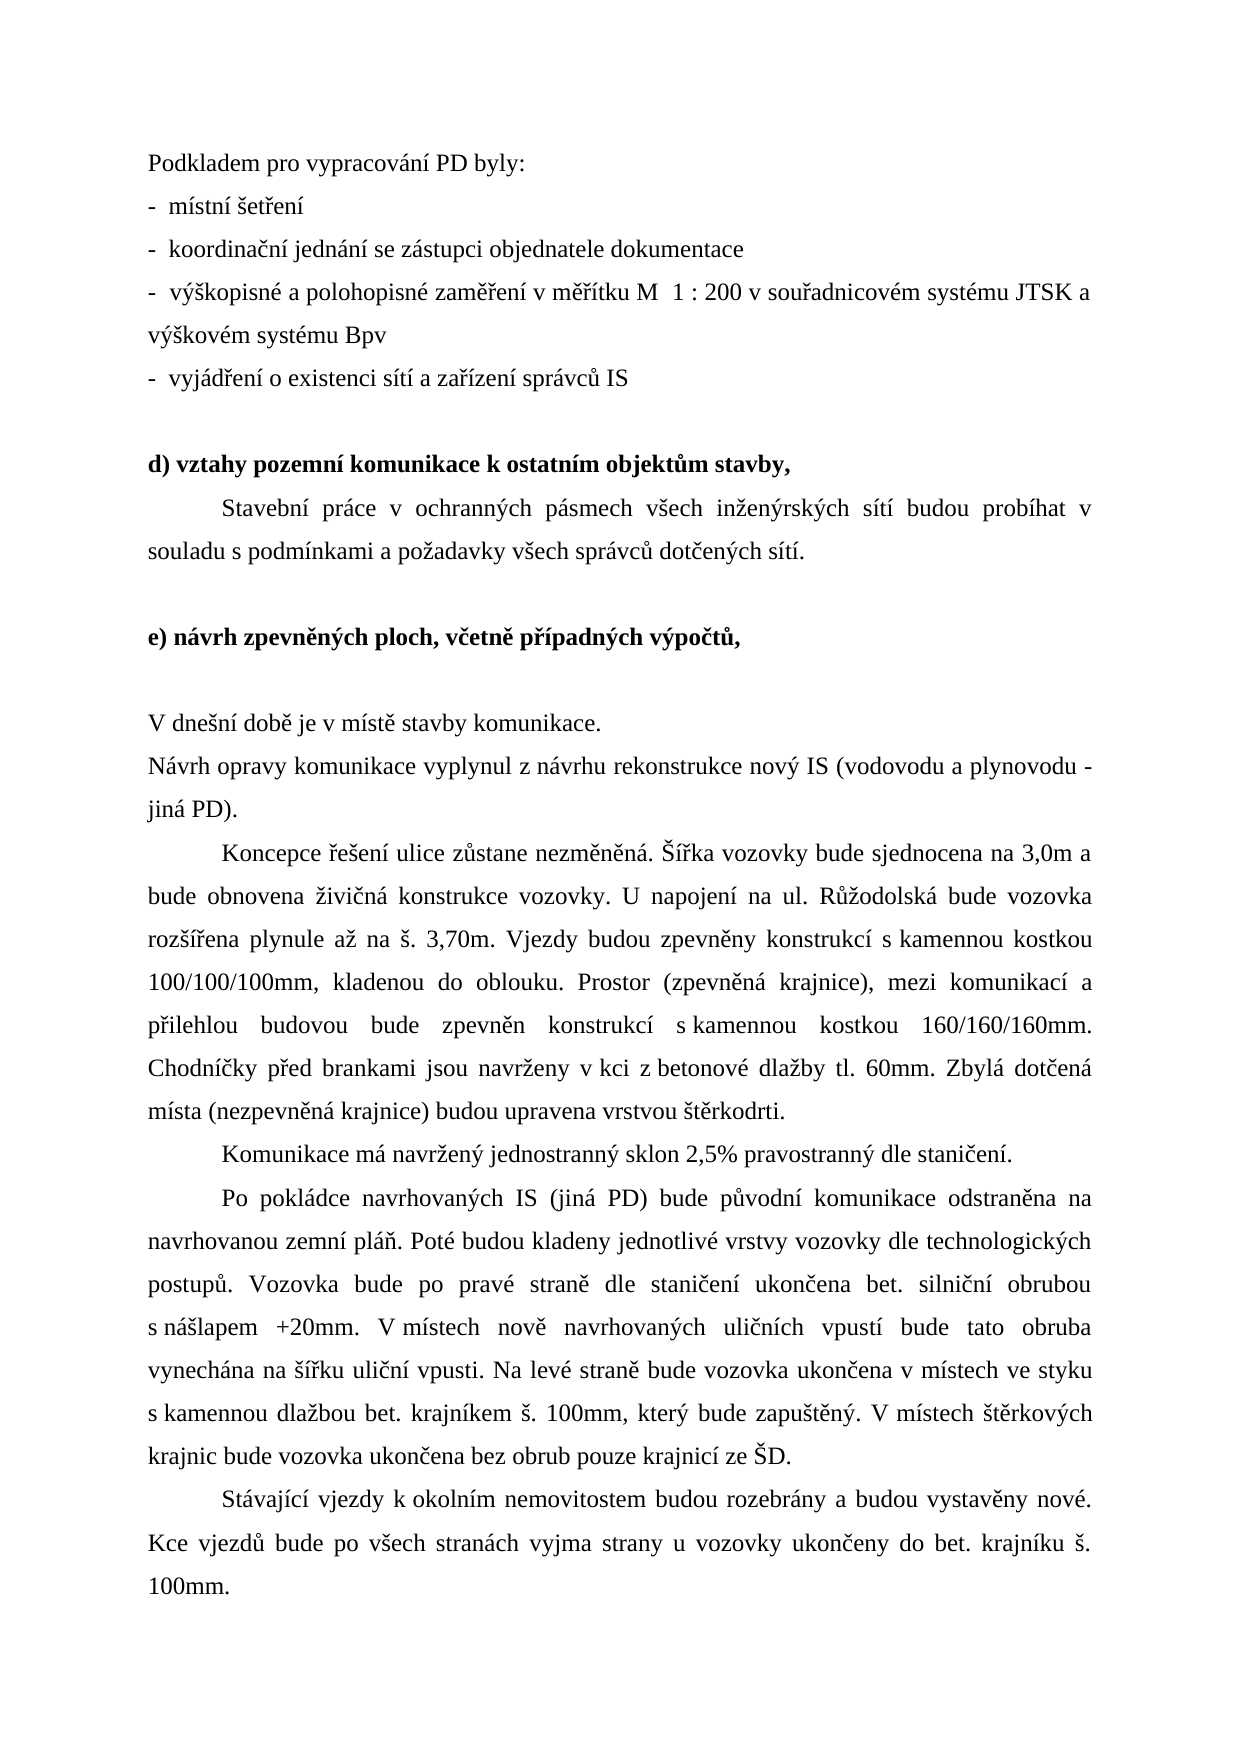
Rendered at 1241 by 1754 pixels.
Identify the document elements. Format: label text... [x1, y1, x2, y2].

text Stávající vjezdy k okolním nemovitostem budou rozebrány a budou vystavěny nové. Kce vjezdů bude po všech stranách vyjma strany u vozovky ukončeny do bet. krajníku š. 100mm. [148, 1484, 1093, 1599]
text e) návrh zpevněných ploch, včetně případných výpočtů, [148, 622, 1093, 651]
text - koordinační jednání se zástupci objednatele dokumentace [148, 234, 1093, 263]
text Podkladem pro vypracování PD byly: [148, 148, 1093, 176]
text - vyjádření o existenci sítí a zařízení správců IS [148, 363, 1093, 392]
text V dnešní době je v místě stavby komunikace. [148, 708, 1093, 737]
text Stavební práce v ochranných pásmech všech inženýrských sítí budou probíhat v souladu s podmínkami a požadavky všech správců dotčených sítí. [148, 493, 1093, 564]
text Po pokládce navrhovaných IS (jiná PD) bude původní komunikace odstraněna na navrhovanou zemní pláň. Poté budou kladeny jednotlivé vrstvy vozovky dle technologických postupů. Vozovka bude po pravé straně dle staničení ukončena bet. silniční obrubou s nášlapem +20mm. V místech nově navrhovaných uličních vpustí bude tato obruba vynechána na šířku uliční vpusti. Na levé straně bude vozovka ukončena v místech ve styku s kamennou dlažbou bet. krajníkem š. 100mm, který bude zapuštěný. V místech štěrkových krajnic bude vozovka ukončena bez obrub pouze krajnicí ze ŠD. [148, 1183, 1093, 1470]
text Komunikace má navržený jednostranný sklon 2,5% pravostranný dle staničení. [148, 1139, 1093, 1168]
text Koncepce řešení ulice zůstane nezměněná. Šířka vozovky bude sjednocena na 3,0m a bude obnovena živičná konstrukce vozovky. U napojení na ul. Růžodolská bude vozovka rozšířena plynule až na š. 3,70m. Vjezdy budou zpevněny konstrukcí s kamennou kostkou 100/100/100mm, kladenou do oblouku. Prostor (zpevněná krajnice), mezi komunikací a přilehlou budovou bude zpevněn konstrukcí s kamennou kostkou 160/160/160mm. Chodníčky před brankami jsou navrženy v kci z betonové dlažby tl. 60mm. Zbylá dotčená místa (nezpevněná krajnice) budou upravena vrstvou štěrkodrti. [148, 838, 1093, 1125]
text - místní šetření [148, 191, 1093, 219]
text - výškopisné a polohopisné zaměření v měřítku M 1 : 200 v souřadnicovém systému JTSK a výškovém systému Bpv [148, 277, 1093, 349]
text Návrh opravy komunikace vyplynul z návrhu rekonstrukce nový IS (vodovodu a plynovodu - jiná PD). [148, 751, 1093, 823]
text d) vztahy pozemní komunikace k ostatním objektům stavby, [148, 449, 1093, 478]
